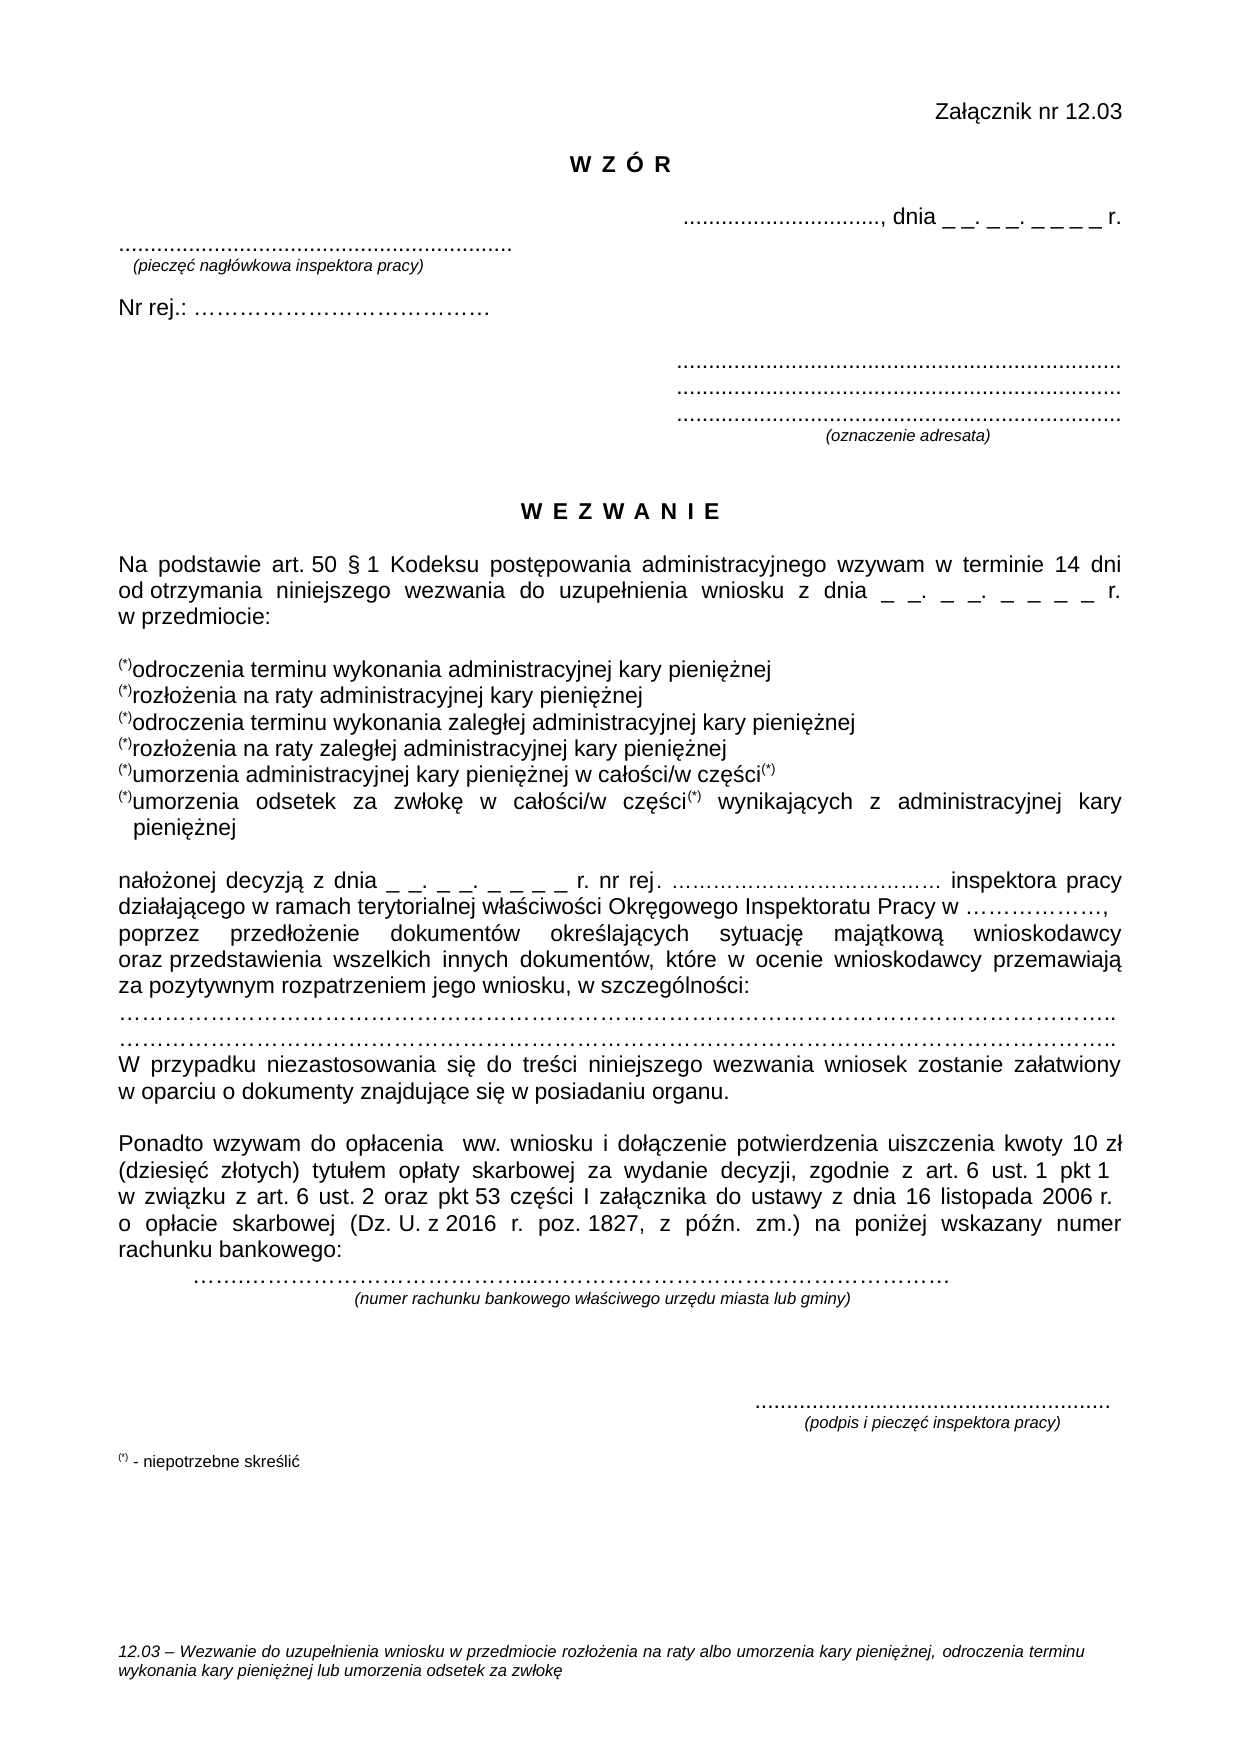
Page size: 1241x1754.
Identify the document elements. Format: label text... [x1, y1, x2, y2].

text …….………………………………...……………………………………………… [118, 1262, 1122, 1288]
text ...................................................................... [118, 373, 1122, 400]
text (*)umorzenia odsetek za zwłokę w całości/w części(*) wynikających z administracyjnej kary pieniężnej [118, 788, 1122, 841]
text (*)rozłożenia na raty administracyjnej kary pieniężnej [118, 682, 1122, 709]
text Na podstawie art. 50 § 1 Kodeksu postępowania administracyjnego wzywam w terminie 14 dni od otrzymania niniejszego wezwania do uzupełnienia wniosku z dnia _ _. _ _. _ _ _ _ r. w przedmiocie: [118, 551, 1122, 630]
text ………………………………………………………………………………………………………………….. [118, 1025, 1122, 1051]
text ...................................................................... [118, 347, 1122, 373]
text W przypadku niezastosowania się do treści niniejszego wezwania wniosek zostanie załatwiony w oparciu o dokumenty znajdujące się w posiadaniu organu. [118, 1051, 1122, 1104]
text ..............................., dnia _ _. _ _. _ _ _ _ r. [118, 203, 1122, 229]
text (pieczęć nagłówkowa inspektora pracy) [118, 256, 1122, 275]
text (podpis i pieczęć inspektora pracy) [743, 1413, 1122, 1432]
text Nr rej.: ………………………………… [118, 294, 1122, 321]
text .............................................................. [118, 229, 1122, 256]
text (*)odroczenia terminu wykonania zaległej administracyjnej kary pieniężnej [118, 709, 1122, 735]
text (*)umorzenia administracyjnej kary pieniężnej w całości/w części(*) [118, 761, 1122, 788]
text poprzez przedłożenie dokumentów określających sytuację majątkową wnioskodawcy oraz przedstawienia wszelkich innych dokumentów, które w ocenie wnioskodawcy przemawiają za pozytywnym rozpatrzeniem jego wniosku, w szczególności: [118, 919, 1122, 999]
text (oznaczenie adresata) [694, 426, 1122, 445]
text (*)rozłożenia na raty zaległej administracyjnej kary pieniężnej [118, 735, 1122, 761]
text WZÓR [118, 151, 1122, 177]
text Ponadto wzywam do opłacenia ww. wniosku i dołączenie potwierdzenia uiszczenia kwoty 10 zł (dziesięć złotych) tytułem opłaty skarbowej za wydanie decyzji, zgodnie z art. 6 ust. 1 pkt 1 w związku z art. 6 ust. 2 oraz pkt 53 części I załącznika do ustawy z dnia 16 listopada 2006 r. o opłacie skarbowej (Dz. U. z 2016 r. poz. 1827, z późn. zm.) na poniżej wskazany numer rachunku bankowego: [118, 1130, 1122, 1262]
text ...................................................................... [118, 400, 1122, 426]
text ………………………………………………………………………………………………………………….. [118, 999, 1122, 1025]
text ........................................................ [743, 1387, 1122, 1413]
subtitle WEZWANIE [118, 498, 1122, 524]
text (*) - niepotrzebne skreślić [118, 1451, 1122, 1471]
text nałożonej decyzją z dnia _ _. _ _. _ _ _ _ r. nr rej. ………………………………… inspektora pracy działającego w ramach terytorialnej właściwości Okręgowego Inspektoratu Pracy w ………………, [118, 867, 1122, 919]
text (numer rachunku bankowego właściwego urzędu miasta lub gminy) [354, 1288, 1122, 1308]
text (*)odroczenia terminu wykonania administracyjnej kary pieniężnej [118, 656, 1122, 682]
text Załącznik nr 12.03 [118, 98, 1122, 124]
